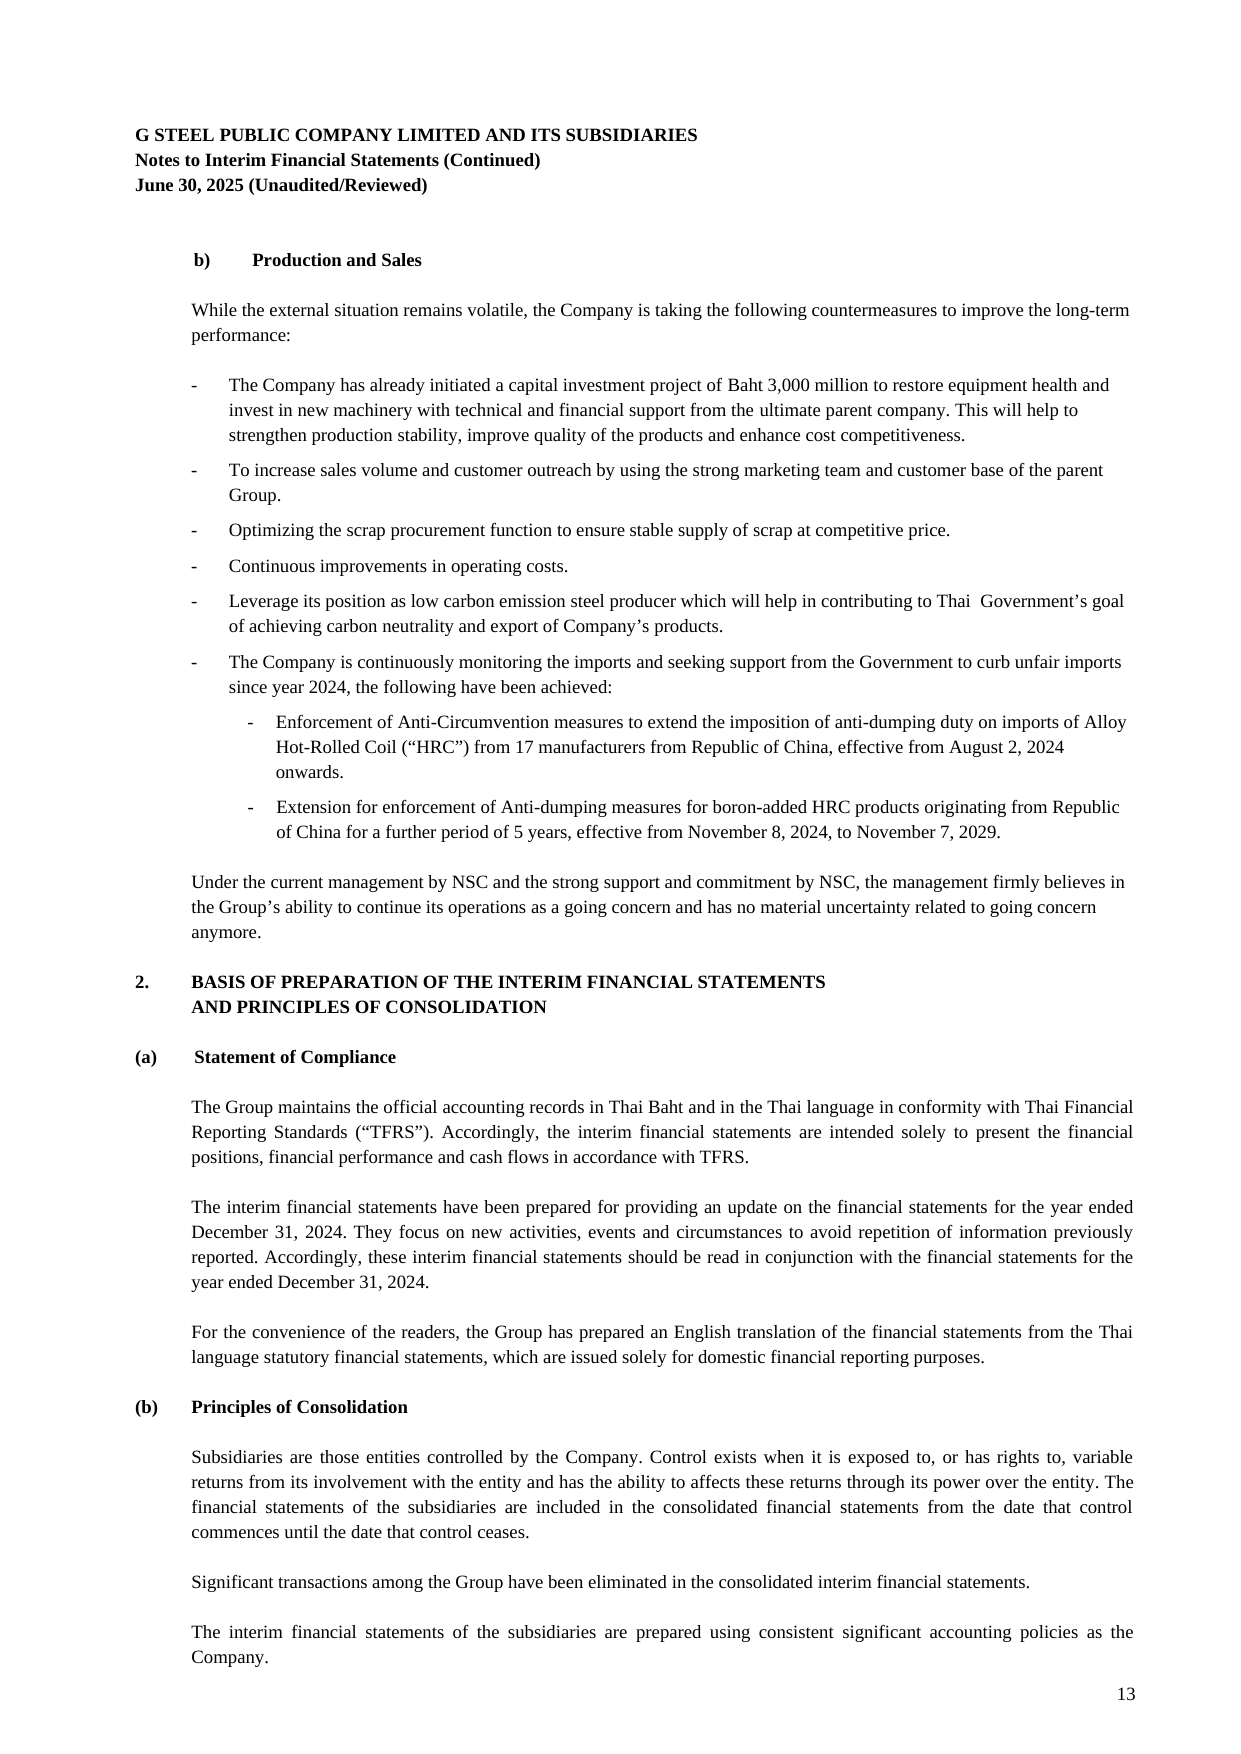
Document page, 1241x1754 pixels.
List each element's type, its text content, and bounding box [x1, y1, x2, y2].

text Significant transactions among the Group have been eliminated in the consolidated interim financial statements. [191, 1568, 1135, 1593]
list (a) Statement of Compliance [135, 1043, 1135, 1068]
text AND PRINCIPLES OF CONSOLIDATION [135, 993, 1135, 1018]
text (b) Principles of Consolidation [135, 1393, 1135, 1418]
text For the convenience of the readers, the Group has prepared an English translation of the financial statements from the Thai language statutory financial statements, which are issued solely for domestic financial reporting purposes. [191, 1318, 1135, 1368]
list Continuous improvements in operating costs. [191, 551, 1135, 576]
list To increase sales volume and customer outreach by using the strong marketing team and customer base of the parent Group. [191, 455, 1135, 505]
list Optimizing the scrap procurement function to ensure stable supply of scrap at competitive price. [191, 516, 1135, 541]
list Extension for enforcement of Anti-dumping measures for boron-added HRC products originating from Republic of China for a further period of 5 years, effective from November 8, 2024, to November 7, 2029. [247, 793, 1135, 843]
text 2. BASIS OF PREPARATION OF THE INTERIM FINANCIAL STATEMENTS [135, 968, 1135, 993]
text The interim financial statements have been prepared for providing an update on the financial statements for the year ended December 31, 2024. They focus on new activities, events and circumstances to avoid repetition of information previously reported. Accordingly, these interim financial statements should be read in conjunction with the financial statements for the year ended December 31, 2024. [191, 1193, 1135, 1293]
text While the external situation remains volatile, the Company is taking the following countermeasures to improve the long-term performance: [191, 295, 1135, 345]
list Enforcement of Anti-Circumvention measures to extend the imposition of anti-dumping duty on imports of Alloy Hot-Rolled Coil (“HRC”) from 17 manufacturers from Republic of China, effective from August 2, 2024 onwards. [247, 707, 1135, 782]
text The Group maintains the official accounting records in Thai Baht and in the Thai language in conformity with Thai Financial Reporting Standards (“TFRS”). Accordingly, the interim financial statements are intended solely to present the financial positions, financial performance and cash flows in accordance with TFRS. [191, 1093, 1135, 1168]
list The Company has already initiated a capital investment project of Baht 3,000 million to restore equipment health and invest in new machinery with technical and financial support from the ultimate parent company. This will help to strengthen production stability, improve quality of the products and enhance cost competitiveness. [191, 370, 1135, 445]
text Under the current management by NSC and the strong support and commitment by NSC, the management firmly believes in the Group’s ability to continue its operations as a going concern and has no material uncertainty related to going concern anymore. [191, 868, 1135, 943]
text Subsidiaries are those entities controlled by the Company. Control exists when it is exposed to, or has rights to, variable returns from its involvement with the entity and has the ability to affects these returns through its power over the entity. The financial statements of the subsidiaries are included in the consolidated financial statements from the date that control commences until the date that control ceases. [191, 1443, 1135, 1543]
text b) Production and Sales [191, 245, 1135, 270]
list Leverage its position as low carbon emission steel producer which will help in contributing to Thai Government’s goal of achieving carbon neutrality and export of Company’s products. [191, 587, 1135, 637]
list The Company is continuously monitoring the imports and seeking support from the Government to curb unfair imports since year 2024, the following have been achieved: [191, 647, 1135, 697]
text The interim financial statements of the subsidiaries are prepared using consistent significant accounting policies as the Company. [191, 1618, 1135, 1668]
